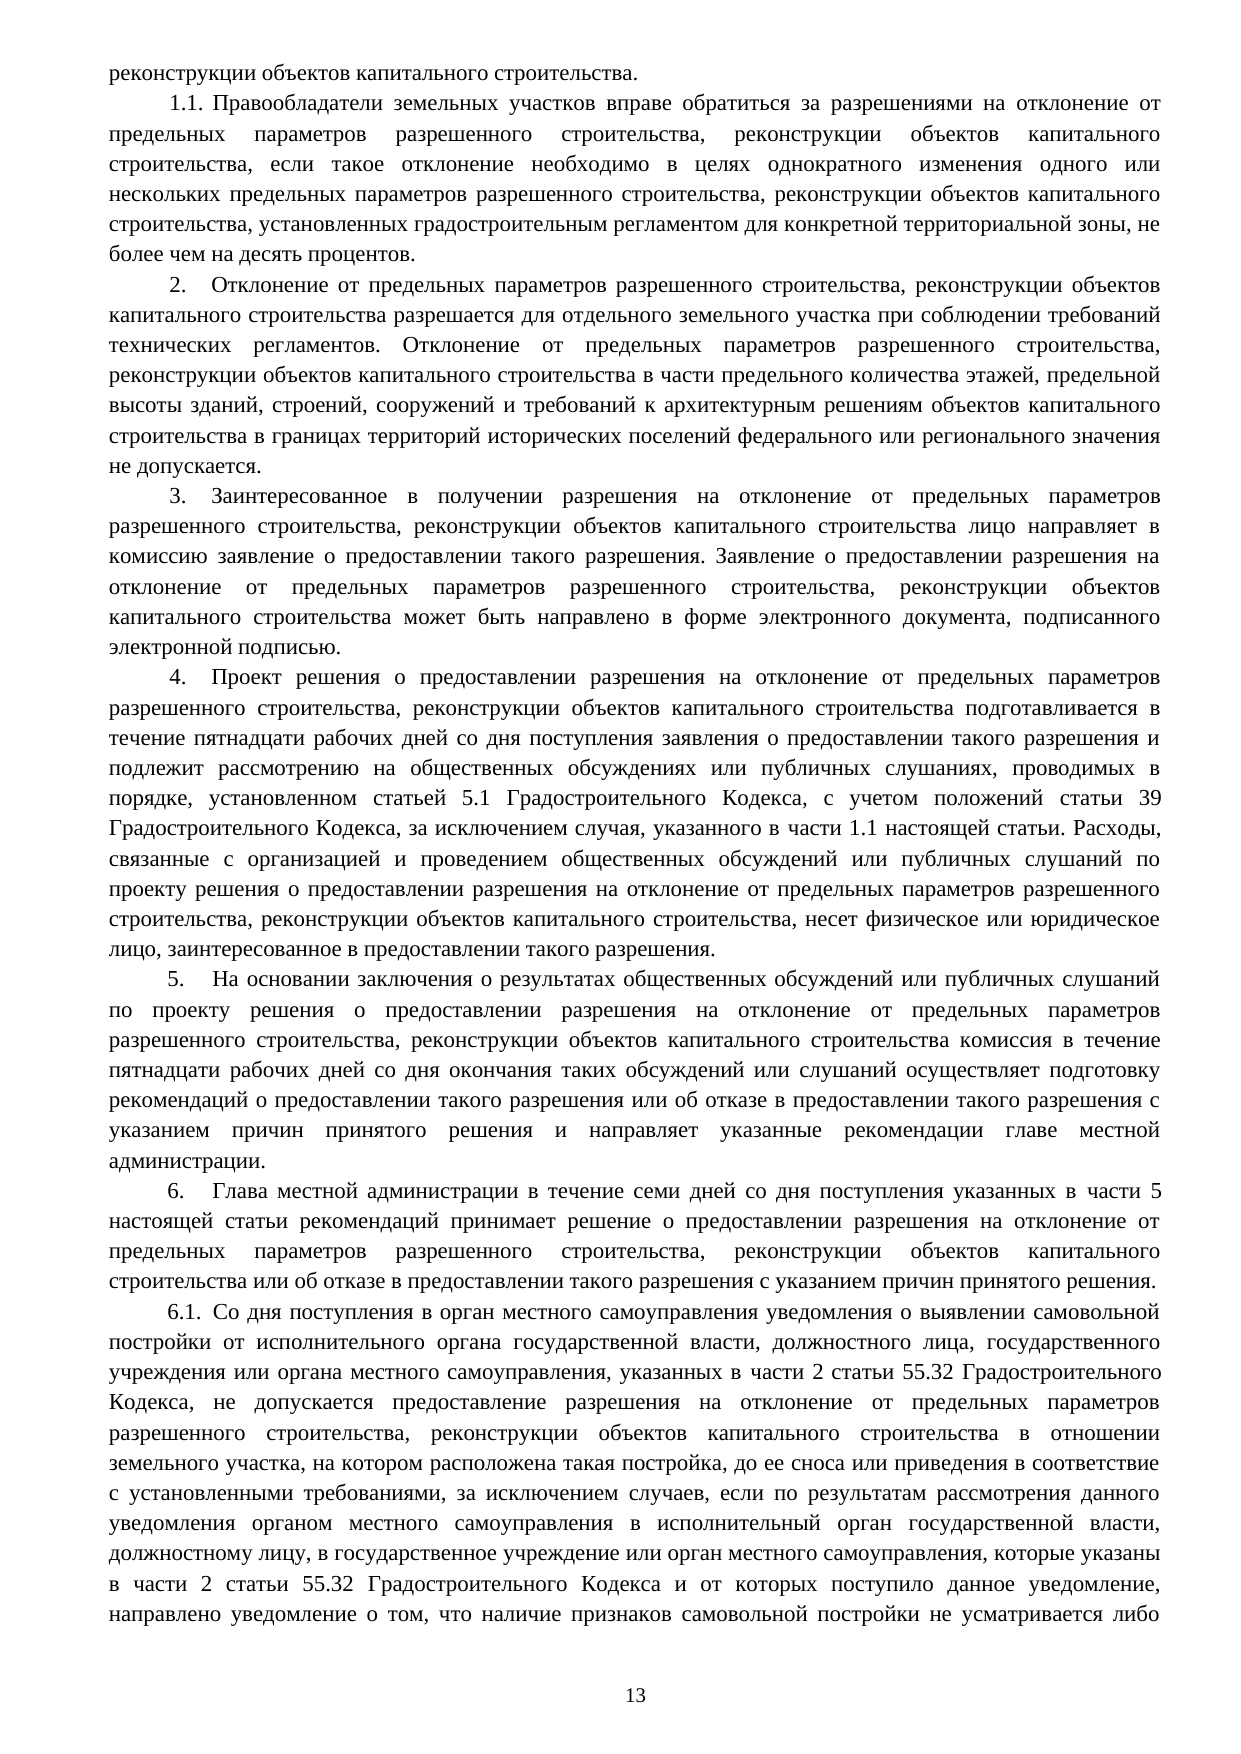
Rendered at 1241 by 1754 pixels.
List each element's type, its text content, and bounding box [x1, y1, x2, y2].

list Отклонение от предельных параметров разрешенного строительства, реконструкции объектов капитального строительства разрешается для отдельного земельного участка при соблюдении требований технических регламентов. Отклонение от предельных параметров разрешенного строительства, реконструкции объектов капитального строительства в части предельного количества этажей, предельной высоты зданий, строений, сооружений и требований к архитектурным решениям объектов капитального строительства в границах территорий исторических поселений федерального или регионального значения не допускается. [109, 271, 1162, 478]
list На основании заключения о результатах общественных обсуждений или публичных слушаний по проекту решения о предоставлении разрешения на отклонение от предельных параметров разрешенного строительства, реконструкции объектов капитального строительства комиссия в течение пятнадцати рабочих дней со дня окончания таких обсуждений или слушаний осуществляет подготовку рекомендаций о предоставлении такого разрешения или об отказе в предоставлении такого разрешения с указанием причин принятого решения и направляет указанные рекомендации главе местной администрации. [109, 965, 1162, 1173]
list Глава местной администрации в течение семи дней со дня поступления указанных в части 5 настоящей статьи рекомендаций принимает решение о предоставлении разрешения на отклонение от предельных параметров разрешенного строительства, реконструкции объектов капитального строительства или об отказе в предоставлении такого разрешения с указанием причин принятого решения. [109, 1177, 1162, 1294]
list Заинтересованное в получении разрешения на отклонение от предельных параметров разрешенного строительства, реконструкции объектов капитального строительства лицо направляет в комиссию заявление о предоставлении такого разрешения. Заявление о предоставлении разрешения на отклонение от предельных параметров разрешенного строительства, реконструкции объектов капитального строительства может быть направлено в форме электронного документа, подписанного электронной подписью. [109, 482, 1162, 659]
list Правообладатели земельных участков вправе обратиться за разрешениями на отклонение от предельных параметров разрешенного строительства, реконструкции объектов капитального строительства, если такое отклонение необходимо в целях однократного изменения одного или нескольких предельных параметров разрешенного строительства, реконструкции объектов капитального строительства, установленных градостроительным регламентом для конкретной территориальной зоны, не более чем на десять процентов. [109, 89, 1162, 267]
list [109, 59, 1162, 86]
list Проект решения о предоставлении разрешения на отклонение от предельных параметров разрешенного строительства, реконструкции объектов капитального строительства подготавливается в течение пятнадцати рабочих дней со дня поступления заявления о предоставлении такого разрешения и подлежит рассмотрению на общественных обсуждениях или публичных слушаниях, проводимых в порядке, установленном статьей 5.1 Градостроительного Кодекса, с учетом положений статьи 39 Градостроительного Кодекса, за исключением случая, указанного в части 1.1 настоящей статьи. Расходы, связанные с организацией и проведением общественных обсуждений или публичных слушаний по проекту решения о предоставлении разрешения на отклонение от предельных параметров разрешенного строительства, реконструкции объектов капитального строительства, несет физическое или юридическое лицо, заинтересованное в предоставлении такого разрешения. [109, 663, 1162, 962]
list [109, 1298, 1162, 1626]
